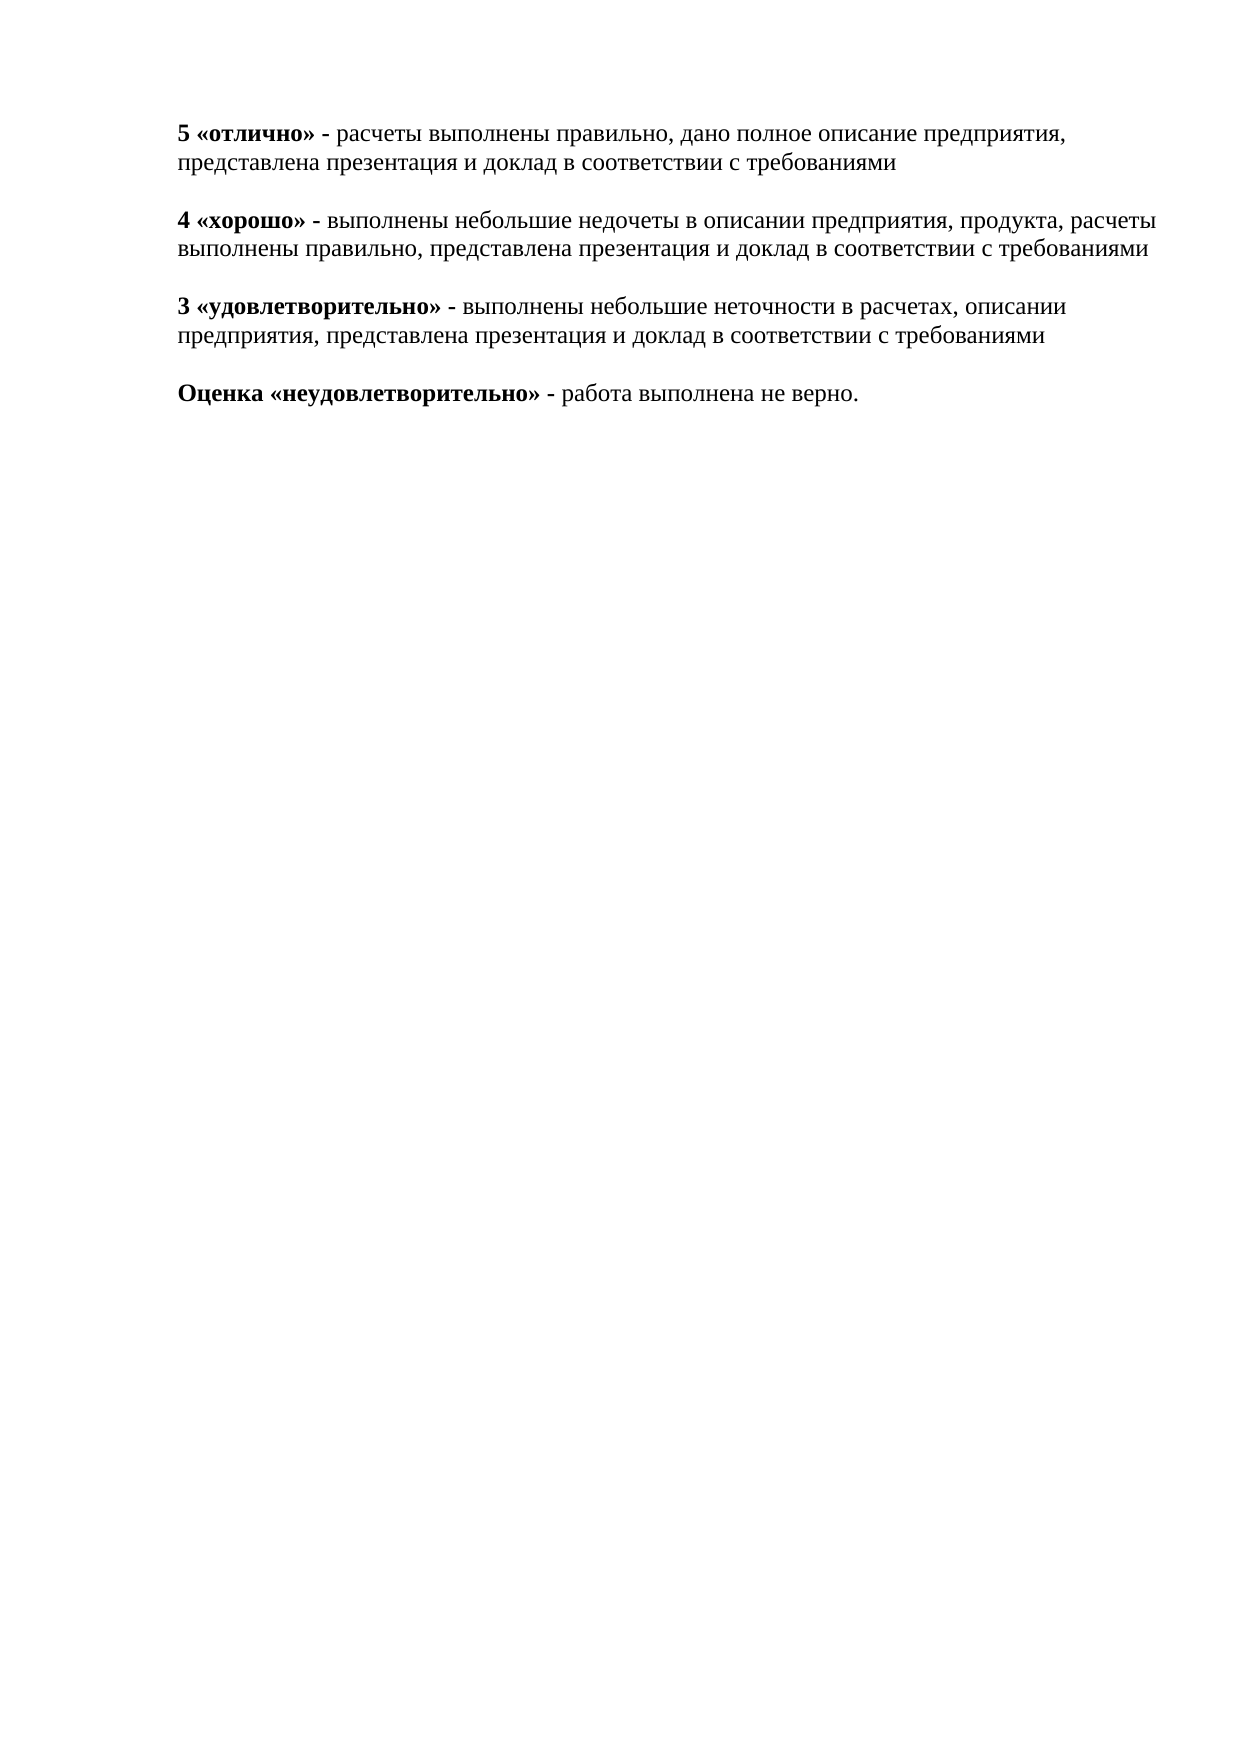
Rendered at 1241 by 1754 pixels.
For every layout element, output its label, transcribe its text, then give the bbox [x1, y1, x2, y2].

text 4 «хорошо» - выполнены небольшие недочеты в описании предприятия, продукта, расчеты выполнены правильно, представлена презентация и доклад в соответствии с требованиями [177, 205, 1167, 262]
text Оценка «неудовлетворительно» - работа выполнена не верно. [177, 378, 1167, 407]
text 3 «удовлетворительно» - выполнены небольшие неточности в расчетах, описании предприятия, представлена презентация и доклад в соответствии с требованиями [177, 291, 1167, 349]
text 5 «отлично» - расчеты выполнены правильно, дано полное описание предприятия, представлена презентация и доклад в соответствии с требованиями [177, 118, 1167, 176]
